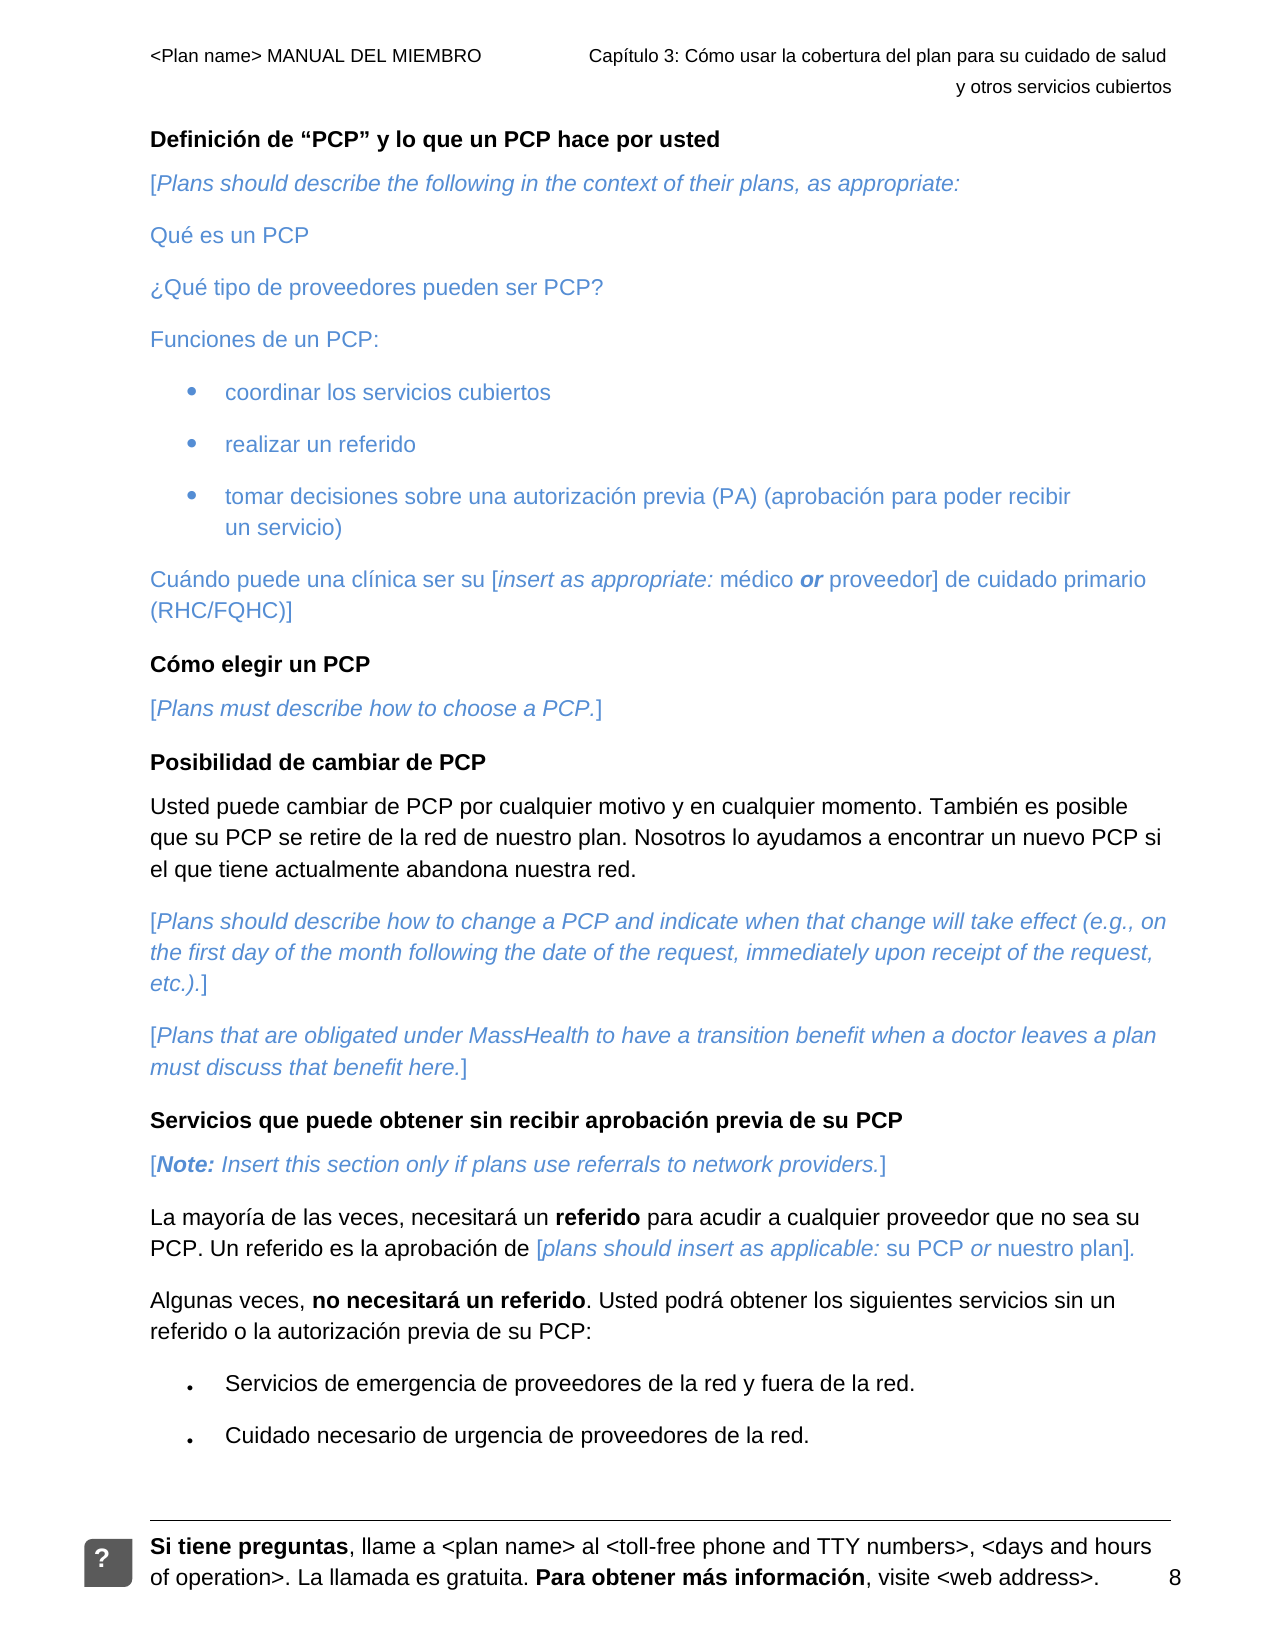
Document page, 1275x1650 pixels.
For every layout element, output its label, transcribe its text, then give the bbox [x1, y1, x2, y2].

text Usted puede cambiar de PCP por cualquier motivo y en cualquier momento. También es posible que su PCP se retire de la red de nuestro plan. Nosotros lo ayudamos a encontrar un nuevo PCP si el que tiene actualmente abandona nuestra red. [150, 789, 1171, 883]
subtitle Servicios que puede obtener sin recibir aprobación previa de su PCP [150, 1102, 1096, 1135]
list Servicios de emergencia de proveedores de la red y fuera de la red. [187, 1367, 1096, 1398]
list realizar un referido [187, 427, 1096, 458]
text [Plans should describe the following in the context of their plans, as appropriate: [150, 167, 1171, 198]
list Funciones de un PCP: [150, 323, 1171, 354]
list Cuándo puede una clínica ser su [insert as appropriate: médico or proveedor] de cuidado primario (RHC/FQHC)] [150, 562, 1171, 625]
text [Plans that are obligated under MassHealth to have a transition benefit when a doctor leaves a plan must discuss that benefit here.] [150, 1019, 1171, 1081]
list coordinar los servicios cubiertos [187, 375, 1096, 406]
text La mayoría de las veces, necesitará un referido para acudir a cualquier proveedor que no sea su PCP. Un referido es la aprobación de [plans should insert as applicable: su PCP or nuestro plan]. [150, 1200, 1171, 1262]
text [Plans must describe how to choose a PCP.] [150, 692, 1171, 723]
subtitle Definición de “PCP” y lo que un PCP hace por usted [150, 121, 1096, 154]
list tomar decisiones sobre una autorización previa (PA) (aprobación para poder recibir un servicio) [187, 479, 1096, 542]
list Qué es un PCP [150, 219, 1171, 250]
list Cuidado necesario de urgencia de proveedores de la red. [187, 1419, 1096, 1450]
subtitle Posibilidad de cambiar de PCP [150, 744, 1096, 777]
text [Note: Insert this section only if plans use referrals to network providers.] [150, 1148, 1171, 1179]
text Algunas veces, no necesitará un referido. Usted podrá obtener los siguientes servicios sin un referido o la autorización previa de su PCP: [150, 1283, 1171, 1346]
text [Plans should describe how to change a PCP and indicate when that change will take effect (e.g., on the first day of the month following the date of the request, immediately upon receipt of the request, etc.).] [150, 904, 1171, 998]
list ¿Qué tipo de proveedores pueden ser PCP? [150, 271, 1171, 302]
subtitle Cómo elegir un PCP [150, 646, 1096, 679]
